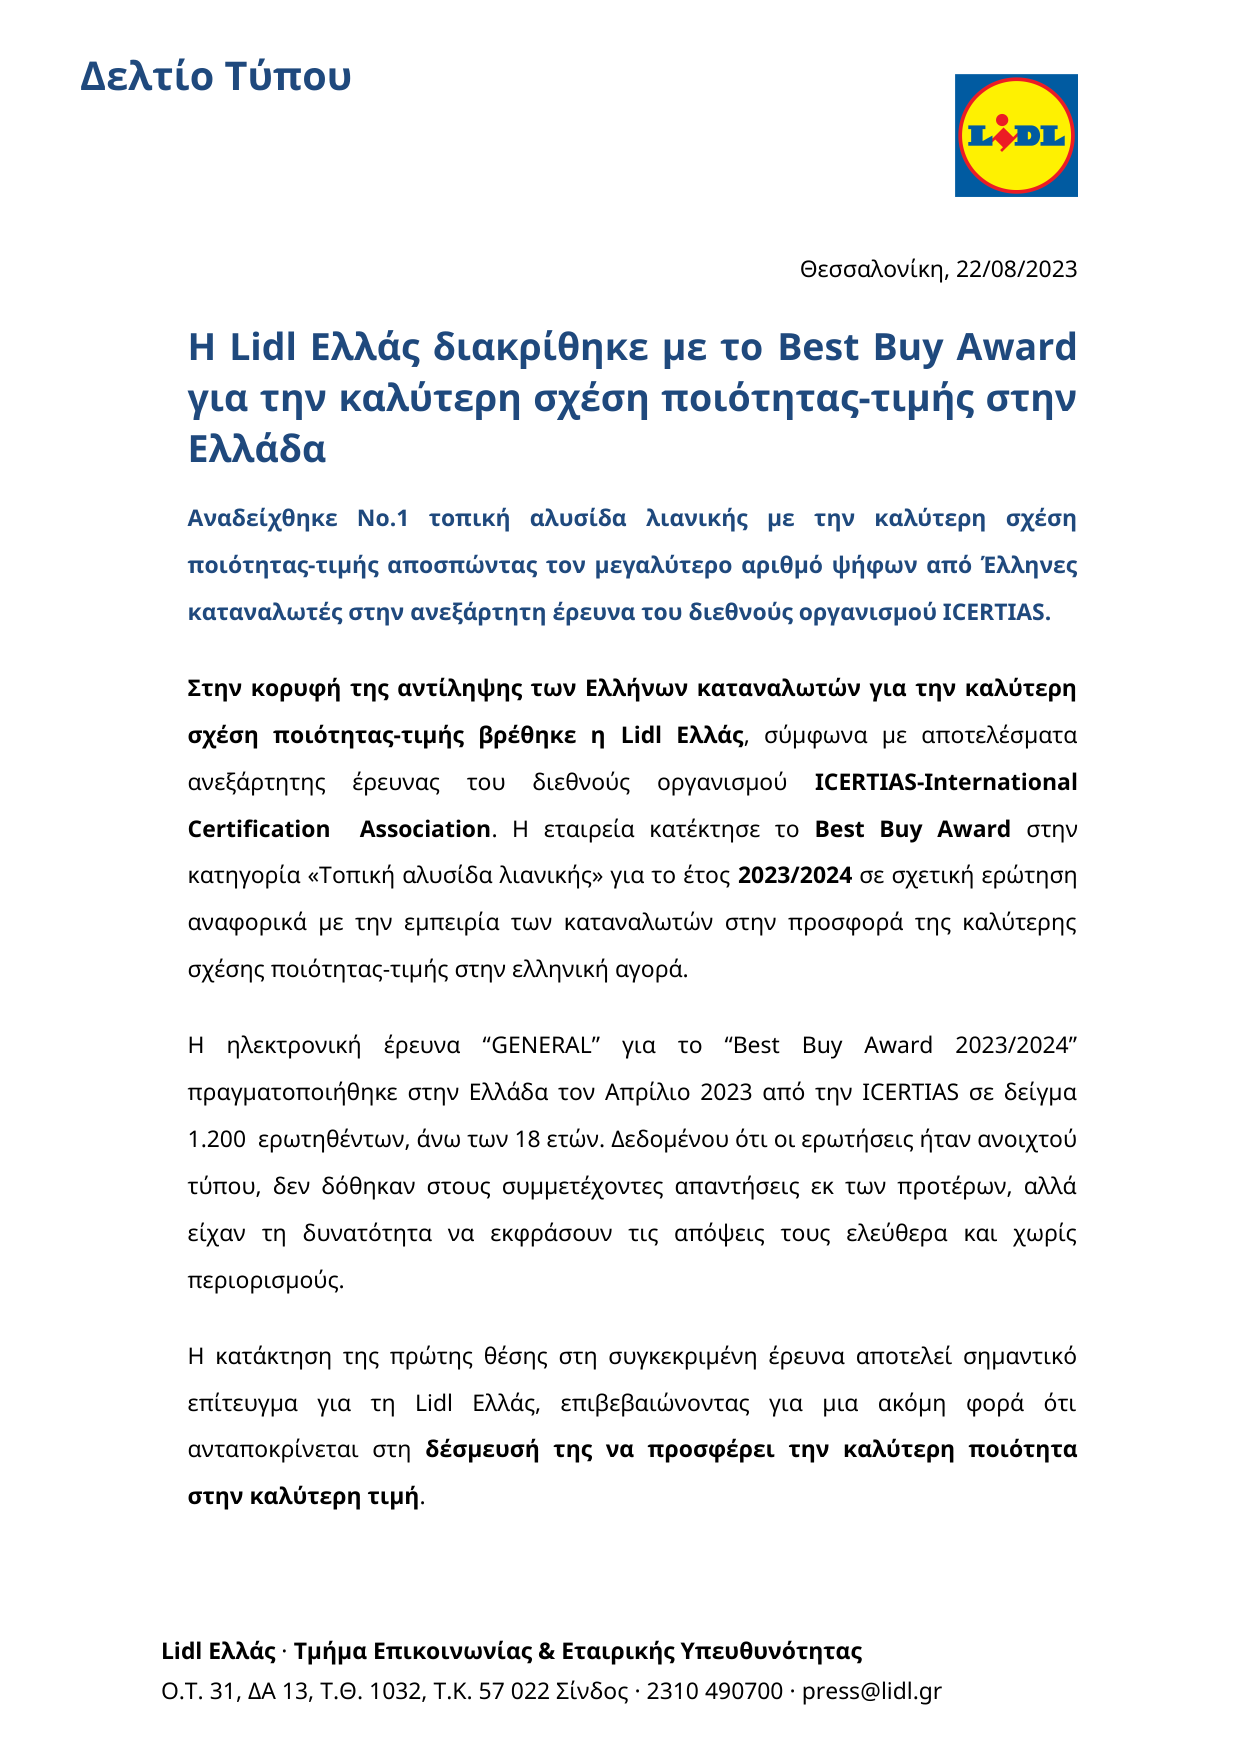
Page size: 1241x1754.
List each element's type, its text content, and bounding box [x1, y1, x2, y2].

text Θεσσαλονίκη, 22/08/2023 [187, 253, 1078, 284]
text Αναδείχθηκε Νο.1 τοπική αλυσίδα λιανικής με την καλύτερη σχέση ποιότητας-τιμής αποσπώντας τον μεγαλύτερο αριθμό ψήφων από Έλληνες καταναλωτές στην ανεξάρτητη έρευνα του διεθνούς οργανισμού ICERTIAS. [187, 502, 1078, 627]
text Η κατάκτηση της πρώτης θέσης στη συγκεκριμένη έρευνα αποτελεί σημαντικό επίτευγμα για τη Lidl Ελλάς, επιβεβαιώνοντας για μια ακόμη φορά ότι ανταποκρίνεται στη δέσμευσή της να προσφέρει την καλύτερη ποιότητα στην καλύτερη τιμή. [187, 1339, 1078, 1511]
text Η ηλεκτρονική έρευνα “GENERAL” για το “Best Buy Award 2023/2024” πραγματοποιήθηκε στην Ελλάδα τον Απρίλιο 2023 από την ICERTIAS σε δείγμα 1.200 ερωτηθέντων, άνω των 18 ετών. Δεδομένου ότι οι ερωτήσεις ήταν ανοιχτού τύπου, δεν δόθηκαν στους συμμετέχοντες απαντήσεις εκ των προτέρων, αλλά είχαν τη δυνατότητα να εκφράσουν τις απόψεις τους ελεύθερα και χωρίς περιορισμούς. [187, 1029, 1078, 1295]
text Στην κορυφή της αντίληψης των Ελλήνων καταναλωτών για την καλύτερη σχέση ποιότητας-τιμής βρέθηκε η Lidl Ελλάς, σύμφωνα με αποτελέσματα ανεξάρτητης έρευνας του διεθνούς οργανισμού ICERTIAS-International Certification Association. Η εταιρεία κατέκτησε το Best Buy Award στην κατηγορία «Τοπική αλυσίδα λιανικής» για το έτος 2023/2024 σε σχετική ερώτηση αναφορικά με την εμπειρία των καταναλωτών στην προσφορά της καλύτερης σχέσης ποιότητας-τιμής στην ελληνική αγορά. [187, 672, 1078, 984]
picture [954, 73, 1078, 198]
text H Lidl Ελλάς διακρίθηκε με το Best Buy Award για την καλύτερη σχέση ποιότητας-τιμής στην Ελλάδα [187, 320, 1078, 473]
